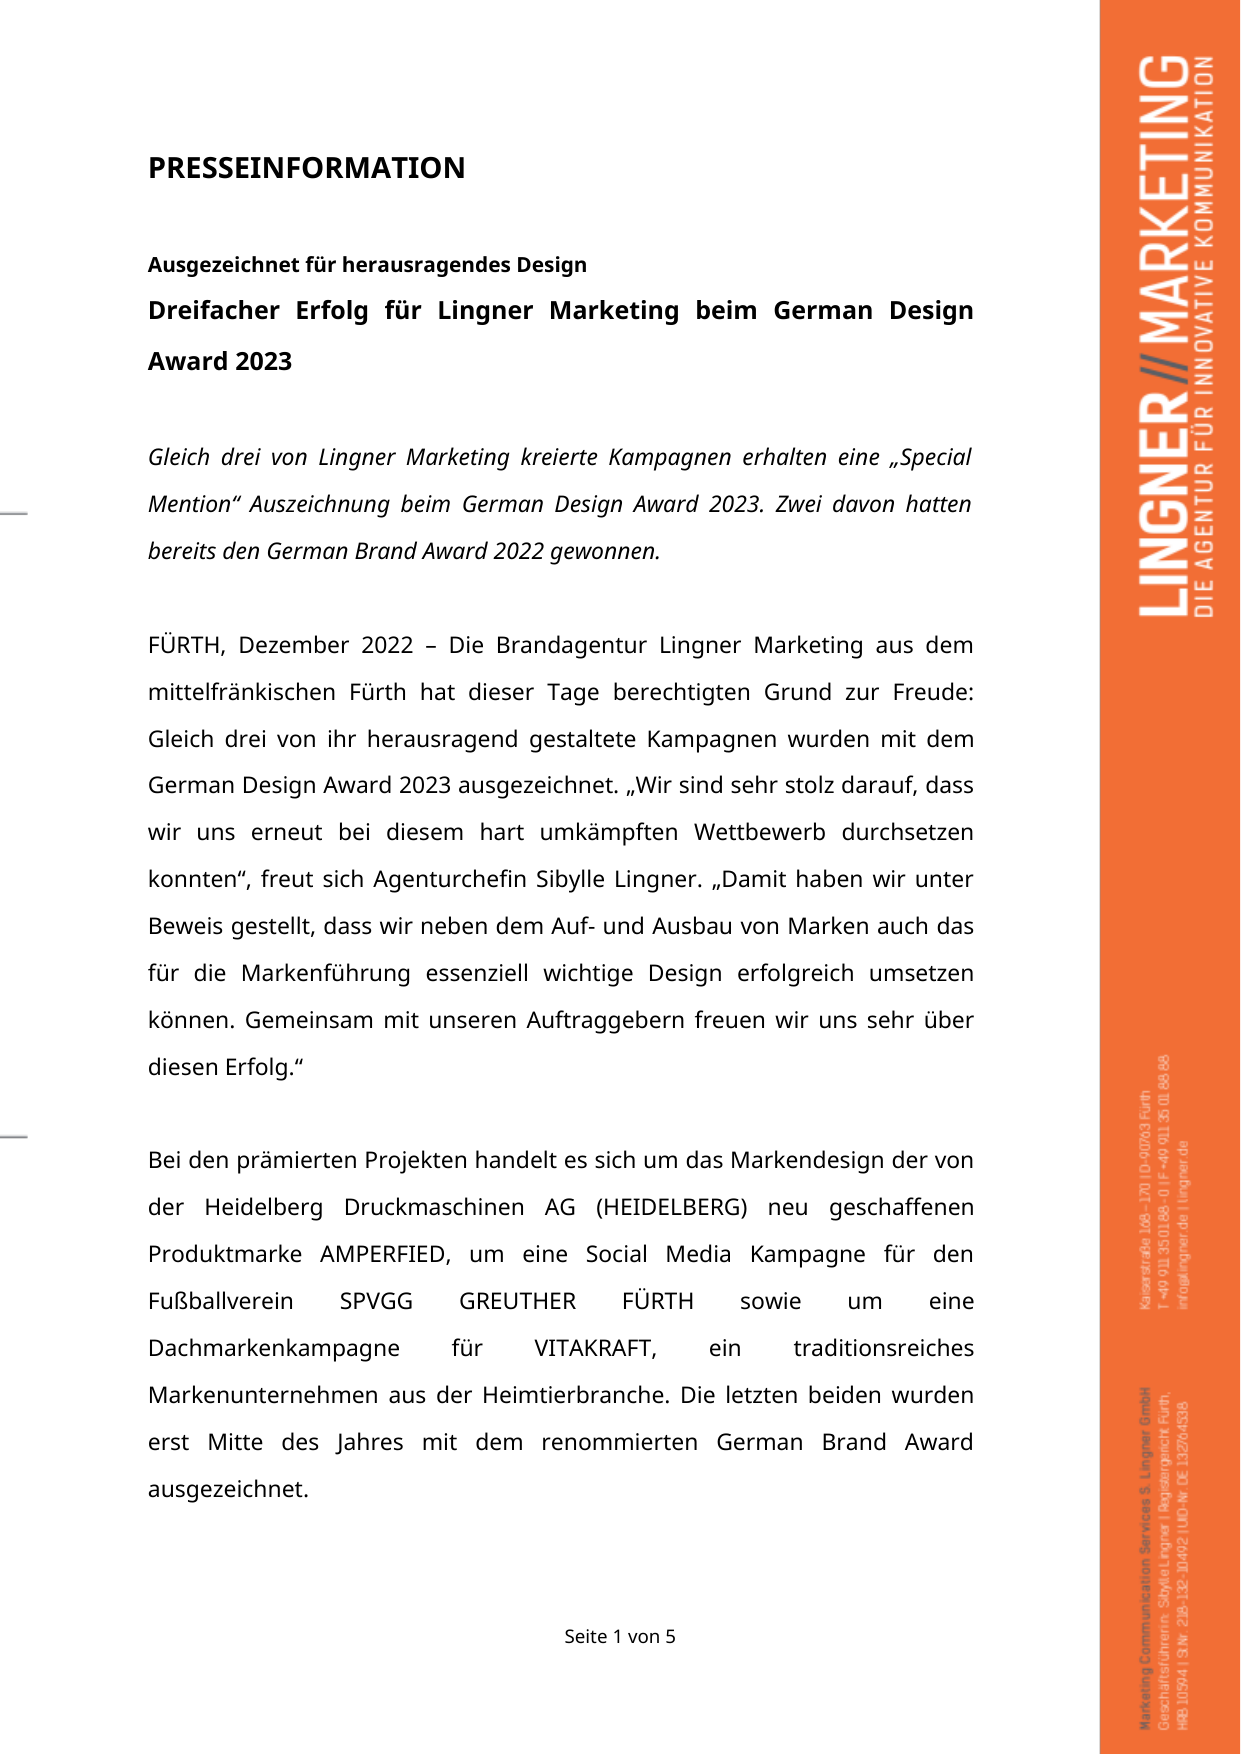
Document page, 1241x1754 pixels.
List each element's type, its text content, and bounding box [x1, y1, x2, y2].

text Ausgezeichnet für herausragendes Design [148, 250, 975, 278]
text PRESSEINFORMATION [148, 148, 975, 187]
text Bei den prämierten Projekten handelt es sich um das Markendesign der von der Heidelberg Druckmaschinen AG (HEIDELBERG) neu geschaffenen Produktmarke AMPERFIED, um eine Social Media Kampagne für den Fußballverein SPVGG GREUTHER FÜRTH sowie um eine Dachmarkenkampagne für VITAKRAFT, ein traditionsreiches Markenunternehmen aus der Heimtierbranche. Die letzten beiden wurden erst Mitte des Jahres mit dem renommierten German Brand Award ausgezeichnet. [148, 1144, 975, 1504]
text Gleich drei von Lingner Marketing kreierte Kampagnen erhalten eine „Special Mention“ Auszeichnung beim German Design Award 2023. Zwei davon hatten bereits den German Brand Award 2022 gewonnen. [148, 441, 975, 566]
text FÜRTH, Dezember 2022 – Die Brandagentur Lingner Marketing aus dem mittelfränkischen Fürth hat dieser Tage berechtigten Grund zur Freude: Gleich drei von ihr herausragend gestaltete Kampagnen wurden mit dem German Design Award 2023 ausgezeichnet. „Wir sind sehr stolz darauf, dass wir uns erneut bei diesem hart umkämpften Wettbewerb durchsetzen konnten“, freut sich Agenturchefin Sibylle Lingner. „Damit haben wir unter Beweis gestellt, dass wir neben dem Auf- und Ausbau von Marken auch das für die Markenführung essenziell wichtige Design erfolgreich umsetzen können. Gemeinsam mit unseren Auftraggebern freuen wir uns sehr über diesen Erfolg.“ [148, 629, 975, 1082]
text Dreifacher Erfolg für Lingner Marketing beim German Design Award 2023 [148, 292, 975, 377]
